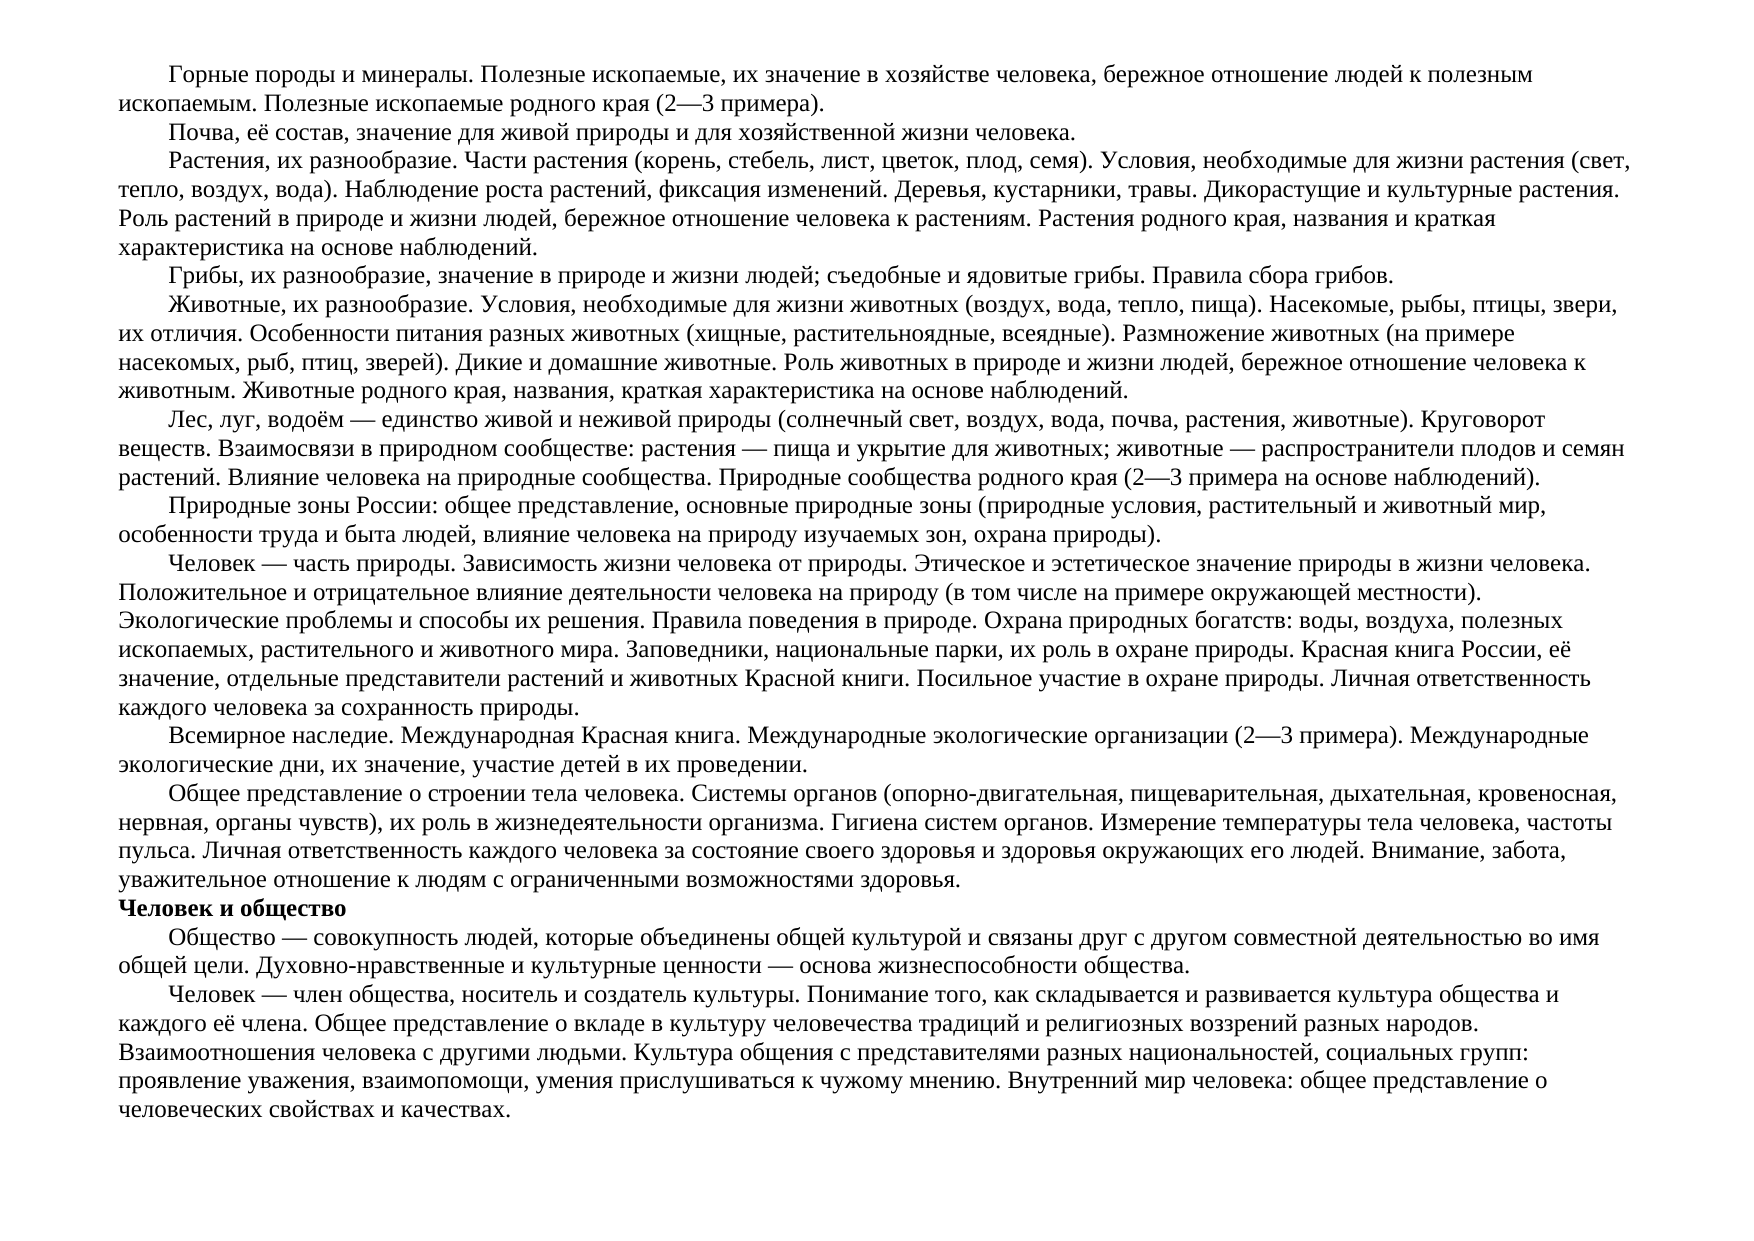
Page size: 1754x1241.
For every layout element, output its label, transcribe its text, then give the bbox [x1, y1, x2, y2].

text Грибы, их разнообразие, значение в природе и жизни людей; съедобные и ядовитые грибы. Правила сбора грибов. [118, 260, 1636, 289]
text Растения, их разнообразие. Части растения (корень, стебель, лист, цветок, плод, семя). Условия, необходимые для жизни растения (свет, тепло, воздух, вода). Наблюдение роста растений, фиксация изменений. Деревья, кустарники, травы. Дикорастущие и культурные растения. Роль растений в природе и жизни людей, бережное отношение человека к растениям. Растения родного края, названия и краткая характеристика на основе наблюдений. [118, 145, 1636, 260]
text Животные, их разнообразие. Условия, необходимые для жизни животных (воздух, вода, тепло, пища). Насекомые, рыбы, птицы, звери, их отличия. Особенности питания разных животных (хищные, растительноядные, всеядные). Размножение животных (на примере насекомых, рыб, птиц, зверей). Дикие и домашние животные. Роль животных в природе и жизни людей, бережное отношение человека к животным. Животные родного края, названия, краткая характеристика на основе наблюдений. [118, 289, 1636, 404]
text Человек — часть природы. Зависимость жизни человека от природы. Этическое и эстетическое значение природы в жизни человека. Положительное и отрицательное влияние деятельности человека на природу (в том числе на примере окружающей местности). Экологические проблемы и способы их решения. Правила поведения в природе. Охрана природных богатств: воды, воздуха, полезных ископаемых, растительного и животного мира. Заповедники, национальные парки, их роль в охране природы. Красная книга России, её значение, отдельные представители растений и животных Красной книги. Посильное участие в охране природы. Личная ответственность каждого человека за сохранность природы. [118, 548, 1636, 720]
text Всемирное наследие. Международная Красная книга. Международные экологические организации (2—3 примера). Международные экологические дни, их значение, участие детей в их проведении. [118, 720, 1636, 778]
text Общество — совокупность людей, которые объединены общей культурой и связаны друг с другом совместной деятельностью во имя общей цели. Духовно-нравственные и культурные ценности — основа жизнеспособности общества. [118, 922, 1636, 979]
text Почва, её состав, значение для живой природы и для хозяйственной жизни человека. [118, 117, 1636, 145]
text Человек — член общества, носитель и создатель культуры. Понимание того, как складывается и развивается культура общества и каждого её члена. Общее представление о вкладе в культуру человечества традиций и религиозных воззрений разных народов. Взаимоотношения человека с другими людьми. Культура общения с представителями разных национальностей, социальных групп: проявление уважения, взаимопомощи, умения прислушиваться к чужому мнению. Внутренний мир человека: общее представление о человеческих свойствах и качествах. [118, 979, 1636, 1123]
text Горные породы и минералы. Полезные ископаемые, их значение в хозяйстве человека, бережное отношение людей к полезным ископаемым. Полезные ископаемые родного края (2—3 примера). [118, 59, 1636, 117]
text Человек и общество [118, 893, 1636, 922]
text Общее представление о строении тела человека. Системы органов (опорно-двигательная, пищеварительная, дыхательная, кровеносная, нервная, органы чувств), их роль в жизнедеятельности организма. Гигиена систем органов. Измерение температуры тела человека, частоты пульса. Личная ответственность каждого человека за состояние своего здоровья и здоровья окружающих его людей. Внимание, забота, уважительное отношение к людям с ограниченными возможностями здоровья. [118, 778, 1636, 893]
text Природные зоны России: общее представление, основные природные зоны (природные условия, растительный и животный мир, особенности труда и быта людей, влияние человека на природу изучаемых зон, охрана природы). [118, 490, 1636, 548]
text Лес, луг, водоём — единство живой и неживой природы (солнечный свет, воздух, вода, почва, растения, животные). Круговорот веществ. Взаимосвязи в природном сообществе: растения — пища и укрытие для животных; животные — распространители плодов и семян растений. Влияние человека на природные сообщества. Природные сообщества родного края (2—3 примера на основе наблюдений). [118, 404, 1636, 490]
